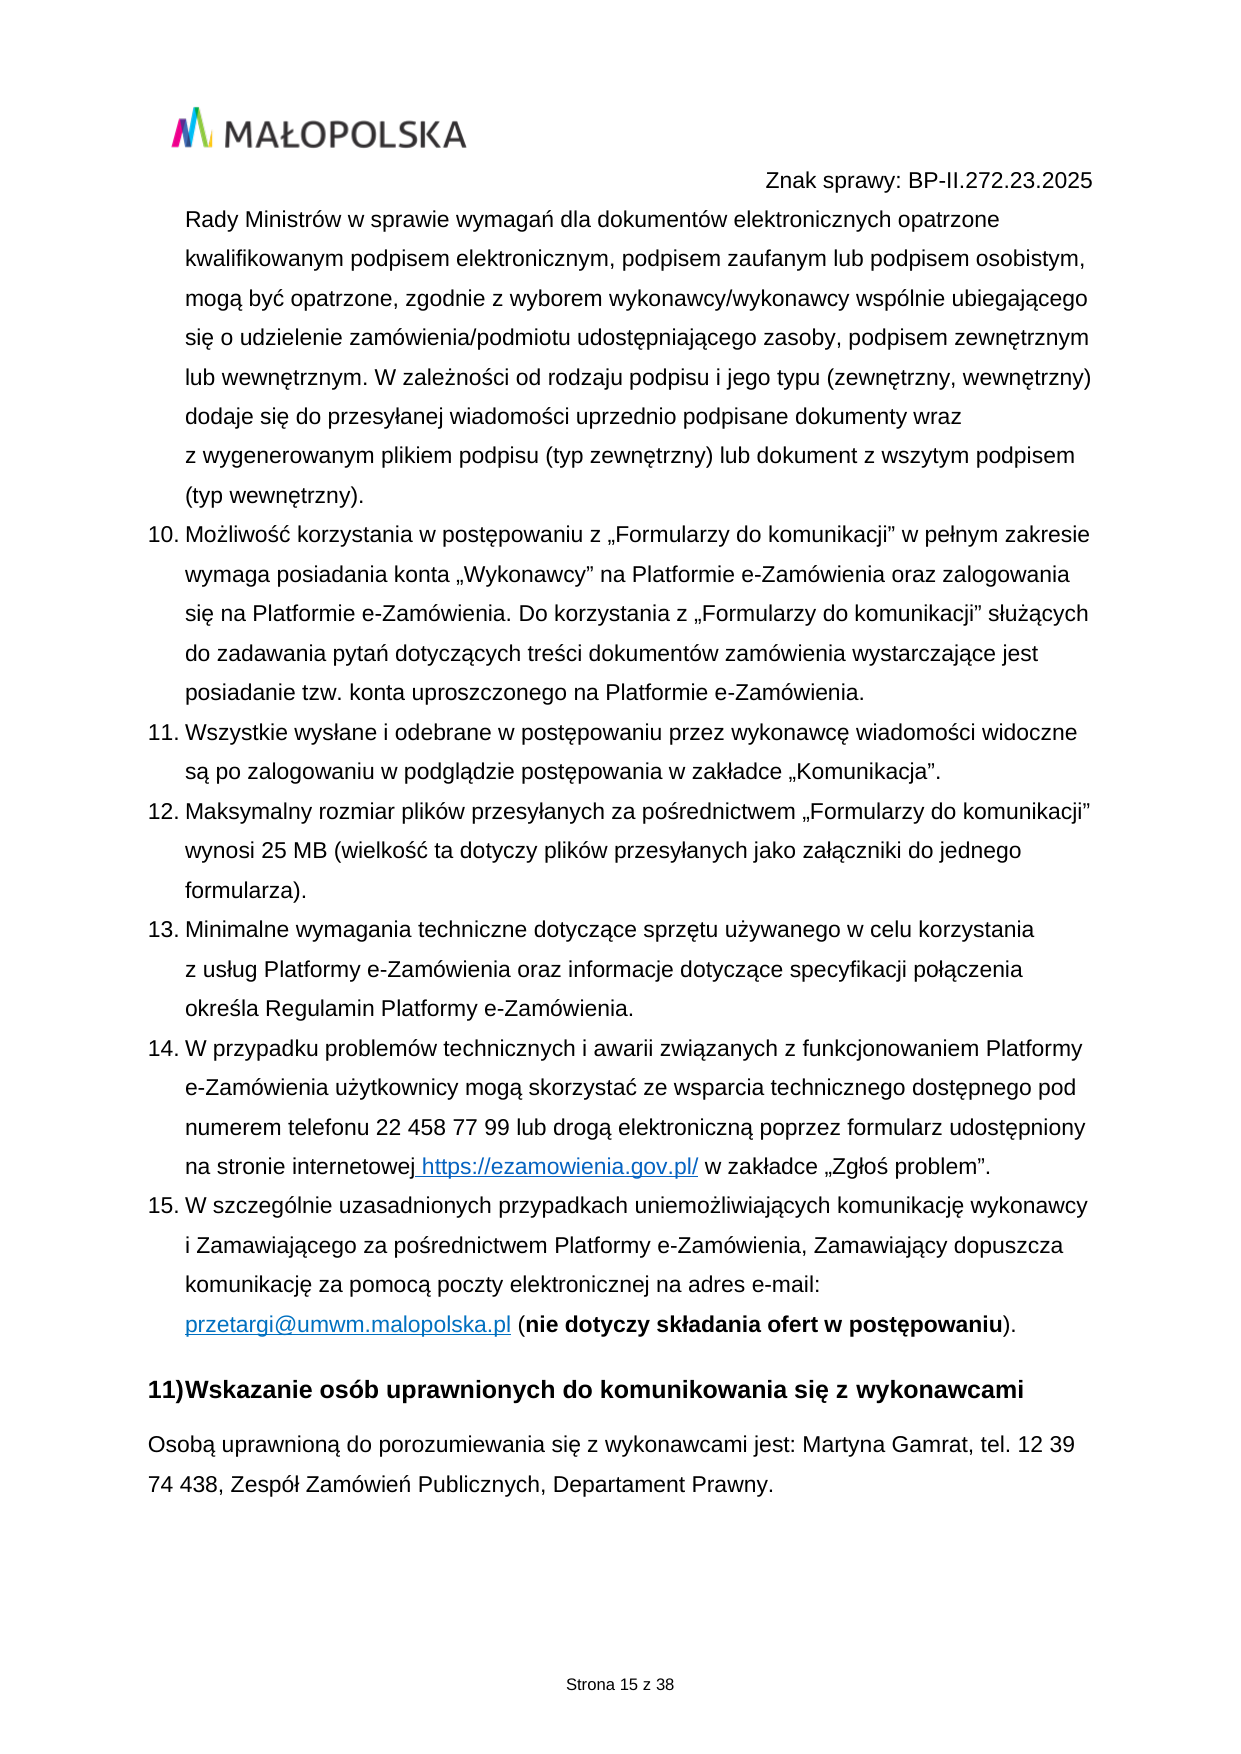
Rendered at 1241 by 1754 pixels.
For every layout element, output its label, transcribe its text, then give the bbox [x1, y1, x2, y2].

text Osobą uprawnioną do porozumiewania się z wykonawcami jest: Martyna Gamrat, tel. 12 39 74 438, Zespół Zamówień Publicznych, Departament Prawny. [148, 1431, 1093, 1497]
picture [147, 88, 491, 167]
text W przypadku problemów technicznych i awarii związanych z funkcjonowaniem Platformy e-Zamówienia użytkownicy mogą skorzystać ze wsparcia technicznego dostępnego pod numerem telefonu 22 458 77 99 lub drogą elektroniczną poprzez formularz udostępniony na stronie internetowej https://ezamowienia.gov.pl/ w zakładce „Zgłoś problem”. [148, 1034, 1093, 1179]
text Wszystkie wysłane i odebrane w postępowaniu przez wykonawcę wiadomości widoczne są po zalogowaniu w podglądzie postępowania w zakładce „Komunikacja”. [148, 719, 1093, 784]
text Minimalne wymagania techniczne dotyczące sprzętu używanego w celu korzystania z usług Platformy e-Zamówienia oraz informacje dotyczące specyfikacji połączenia określa Regulamin Platformy e-Zamówienia. [148, 916, 1093, 1021]
text W szczególnie uzasadnionych przypadkach uniemożliwiających komunikację wykonawcy i Zamawiającego za pośrednictwem Platformy e-Zamówienia, Zamawiający dopuszcza komunikację za pomocą poczty elektronicznej na adres e-mail: przetargi@umwm.malopolska.pl (nie dotyczy składania ofert w postępowaniu). [148, 1192, 1093, 1337]
subtitle Wskazanie osób uprawnionych do komunikowania się z wykonawcami [148, 1375, 1093, 1404]
text Możliwość korzystania w postępowaniu z „Formularzy do komunikacji” w pełnym zakresie wymaga posiadania konta „Wykonawcy” na Platformie e-Zamówienia oraz zalogowania się na Platformie e-Zamówienia. Do korzystania z „Formularzy do komunikacji” służących do zadawania pytań dotyczących treści dokumentów zamówienia wystarczające jest posiadanie tzw. konta uproszczonego na Platformie e-Zamówienia. [148, 521, 1093, 706]
text Maksymalny rozmiar plików przesyłanych za pośrednictwem „Formularzy do komunikacji” wynosi 25 MB (wielkość ta dotyczy plików przesyłanych jako załączniki do jednego formularza). [148, 798, 1093, 903]
